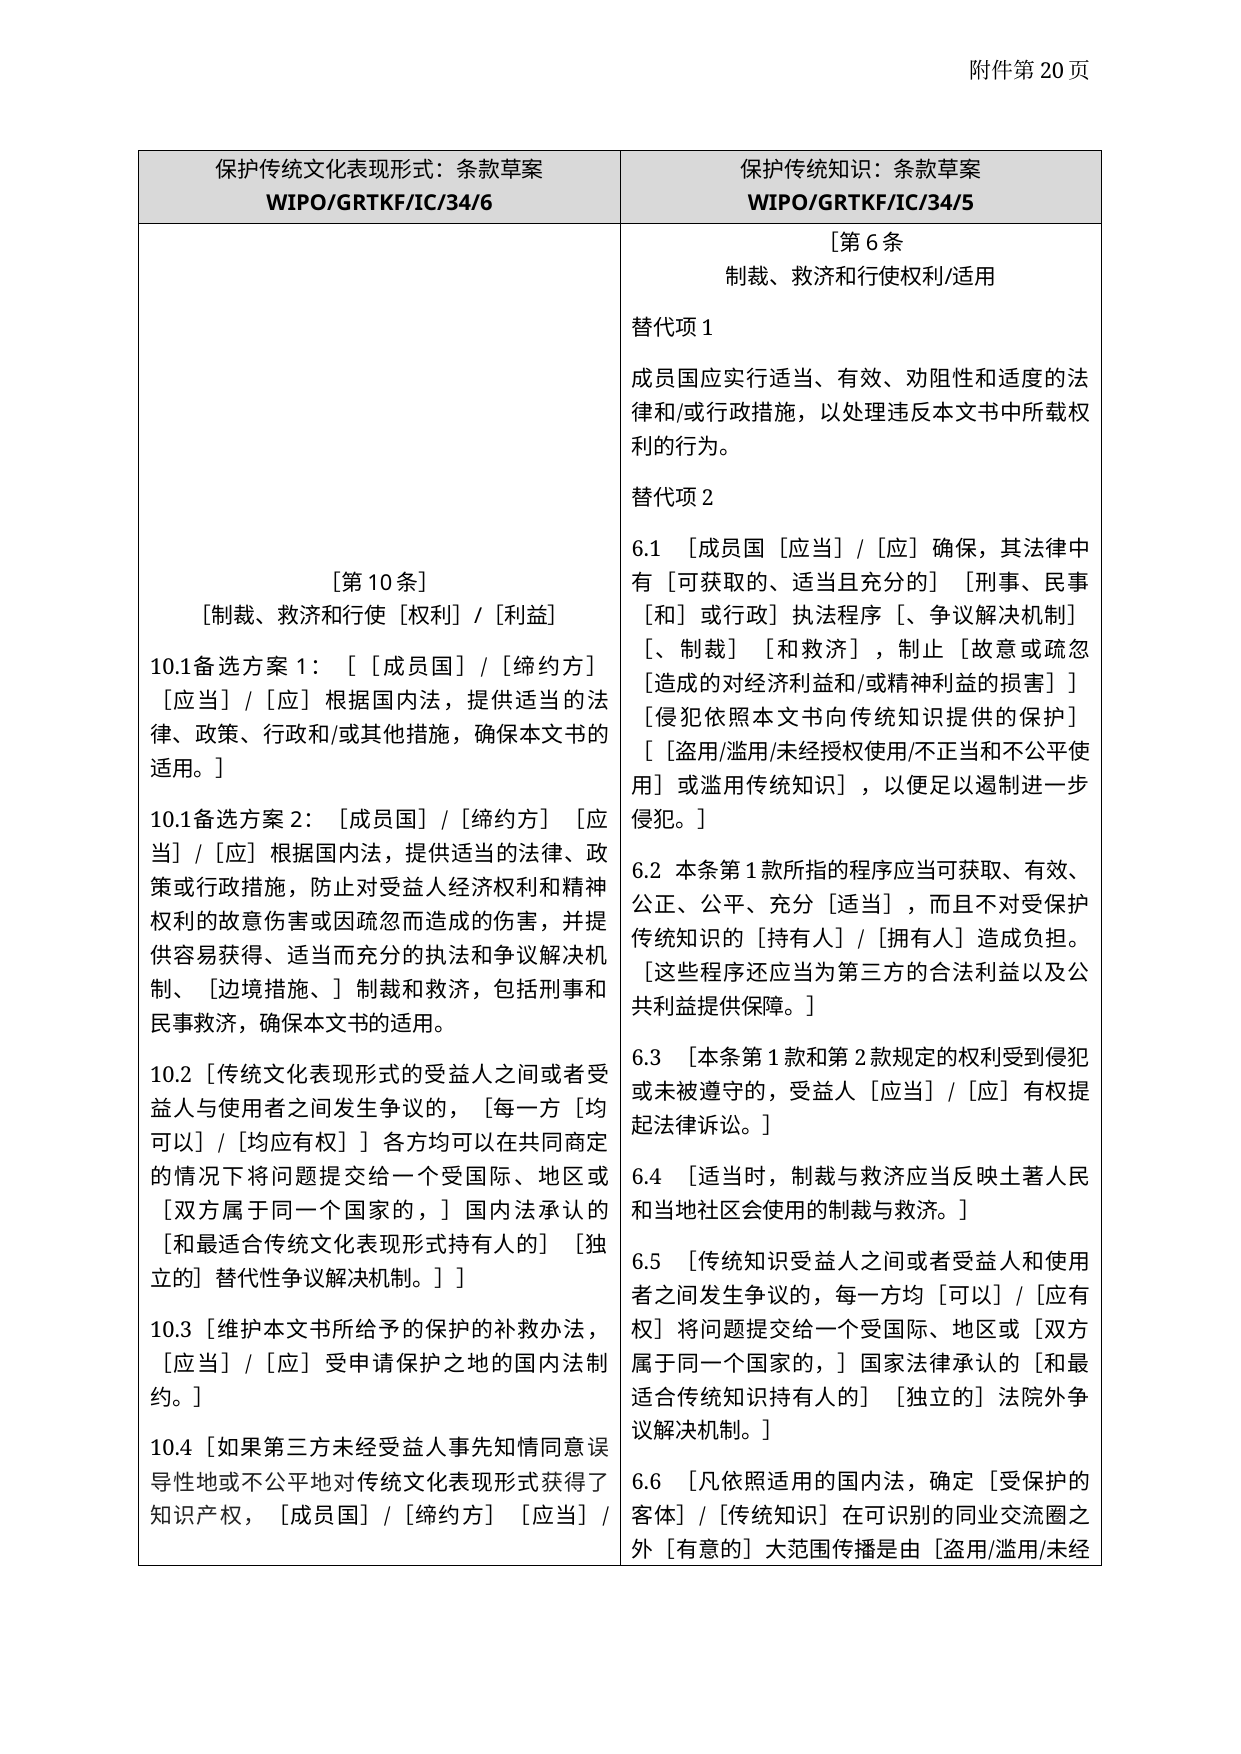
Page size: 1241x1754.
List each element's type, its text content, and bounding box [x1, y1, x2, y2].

table_header 保护传统文化表现形式：条款草案 WIPO/GRTKF/IC/34/6 [139, 151, 620, 223]
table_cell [139, 224, 620, 1565]
table_header 保护传统知识：条款草案 WIPO/GRTKF/IC/34/5 [621, 151, 1101, 223]
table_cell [621, 224, 1101, 1565]
